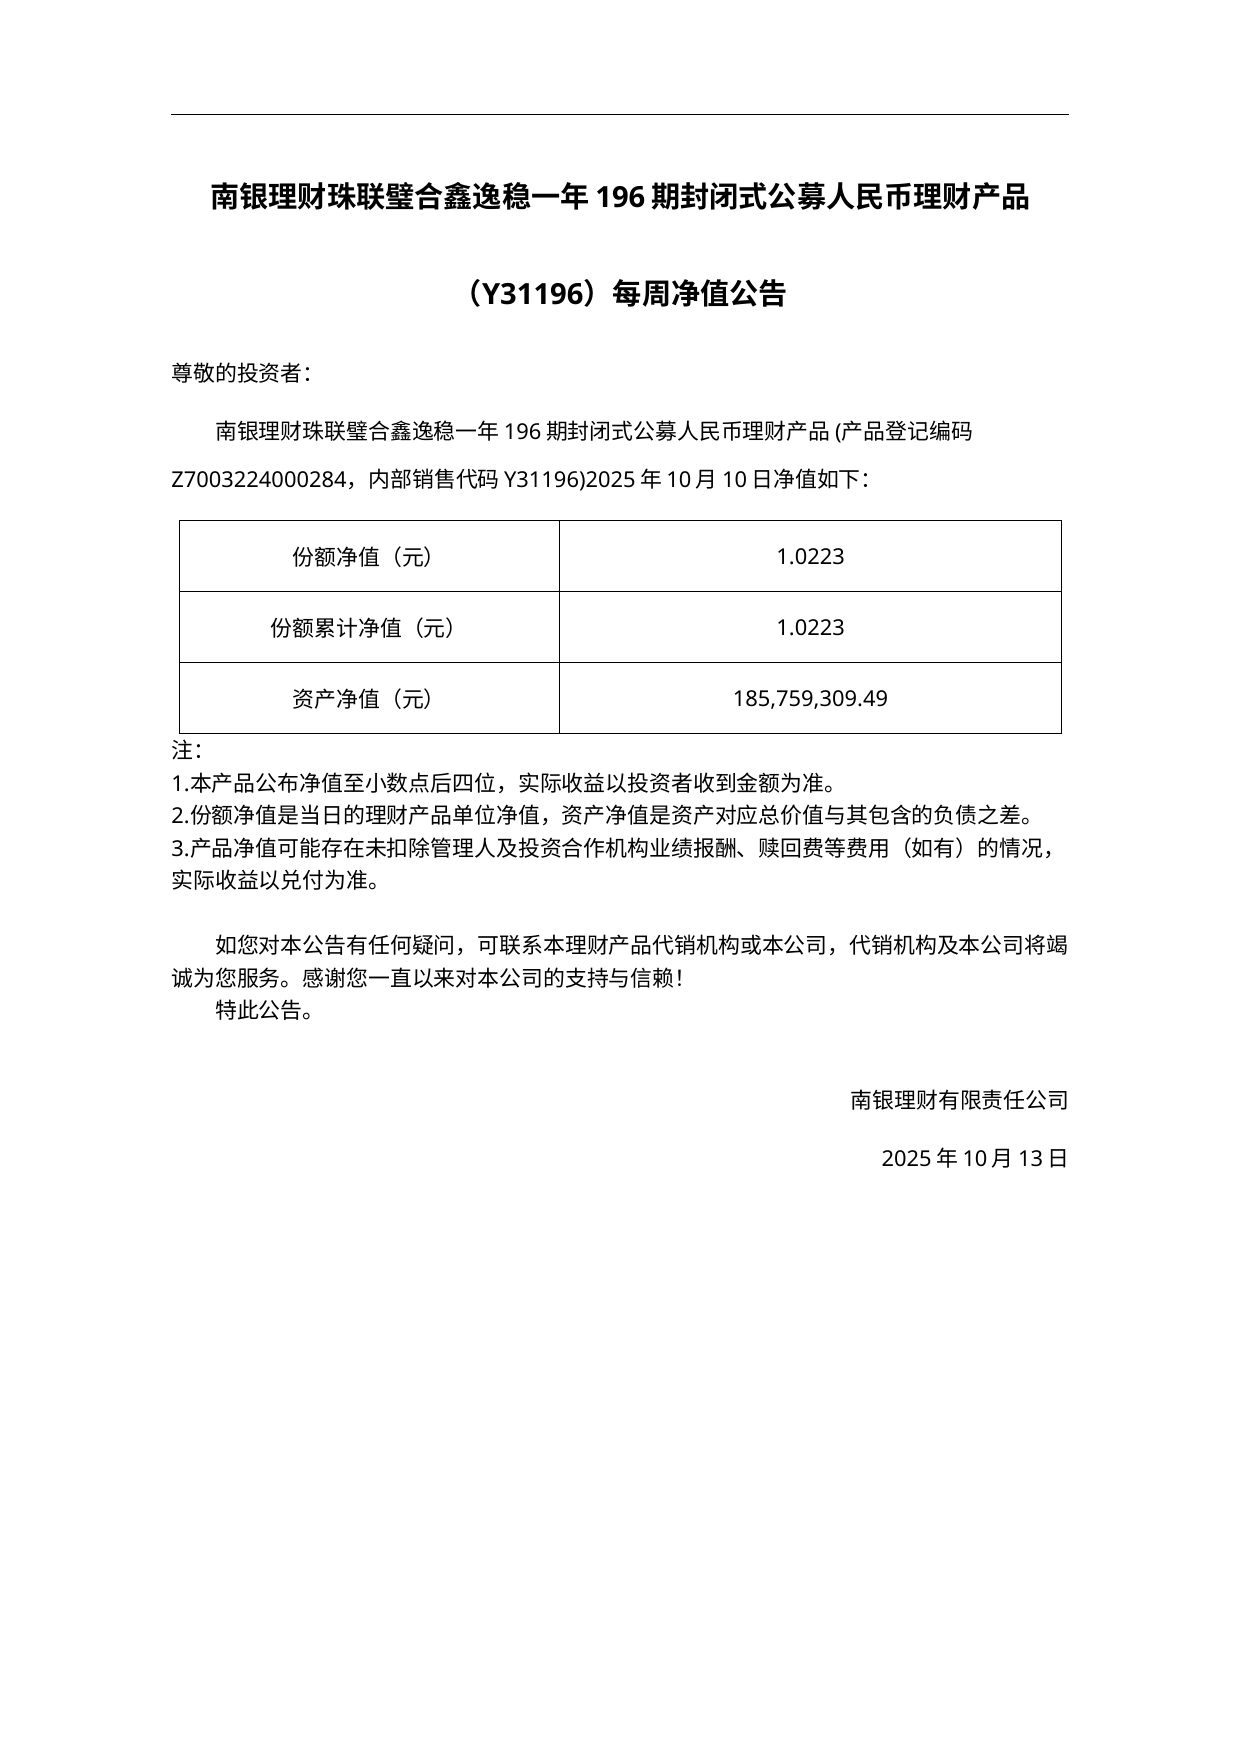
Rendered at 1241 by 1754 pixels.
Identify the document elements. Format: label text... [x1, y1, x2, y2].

text 南银理财珠联璧合鑫逸稳一年196期封闭式公募人民币理财产品 (产品登记编码Z7003224000284，内部销售代码Y31196)2025年10月10日净值如下： [171, 413, 1069, 494]
text 南银理财有限责任公司 [171, 1082, 1069, 1115]
text 注： [171, 733, 1069, 765]
table_header 份额净值（元） [180, 521, 559, 591]
text 1.本产品公布净值至小数点后四位，实际收益以投资者收到金额为准。 [171, 765, 1069, 798]
table_cell 资产净值（元） [180, 663, 559, 733]
text 尊敬的投资者： [171, 355, 1069, 388]
text 南银理财珠联璧合鑫逸稳一年196期封闭式公募人民币理财产品（Y31196）每周净值公告 [171, 162, 1069, 324]
text 3.产品净值可能存在未扣除管理人及投资合作机构业绩报酬、赎回费等费用（如有）的情况，实际收益以兑付为准。 [171, 830, 1069, 895]
table_cell 185,759,309.49 [560, 663, 1061, 733]
table_header 1.0223 [560, 521, 1061, 591]
table_cell 1.0223 [560, 592, 1061, 662]
table_cell 份额累计净值（元） [180, 592, 559, 662]
text 2.份额净值是当日的理财产品单位净值，资产净值是资产对应总价值与其包含的负债之差。 [171, 798, 1069, 830]
text 2025年10月13日 [171, 1140, 1069, 1173]
text 如您对本公告有任何疑问，可联系本理财产品代销机构或本公司，代销机构及本公司将竭诚为您服务。感谢您一直以来对本公司的支持与信赖！ [171, 928, 1069, 993]
text 特此公告。 [171, 993, 1069, 1025]
